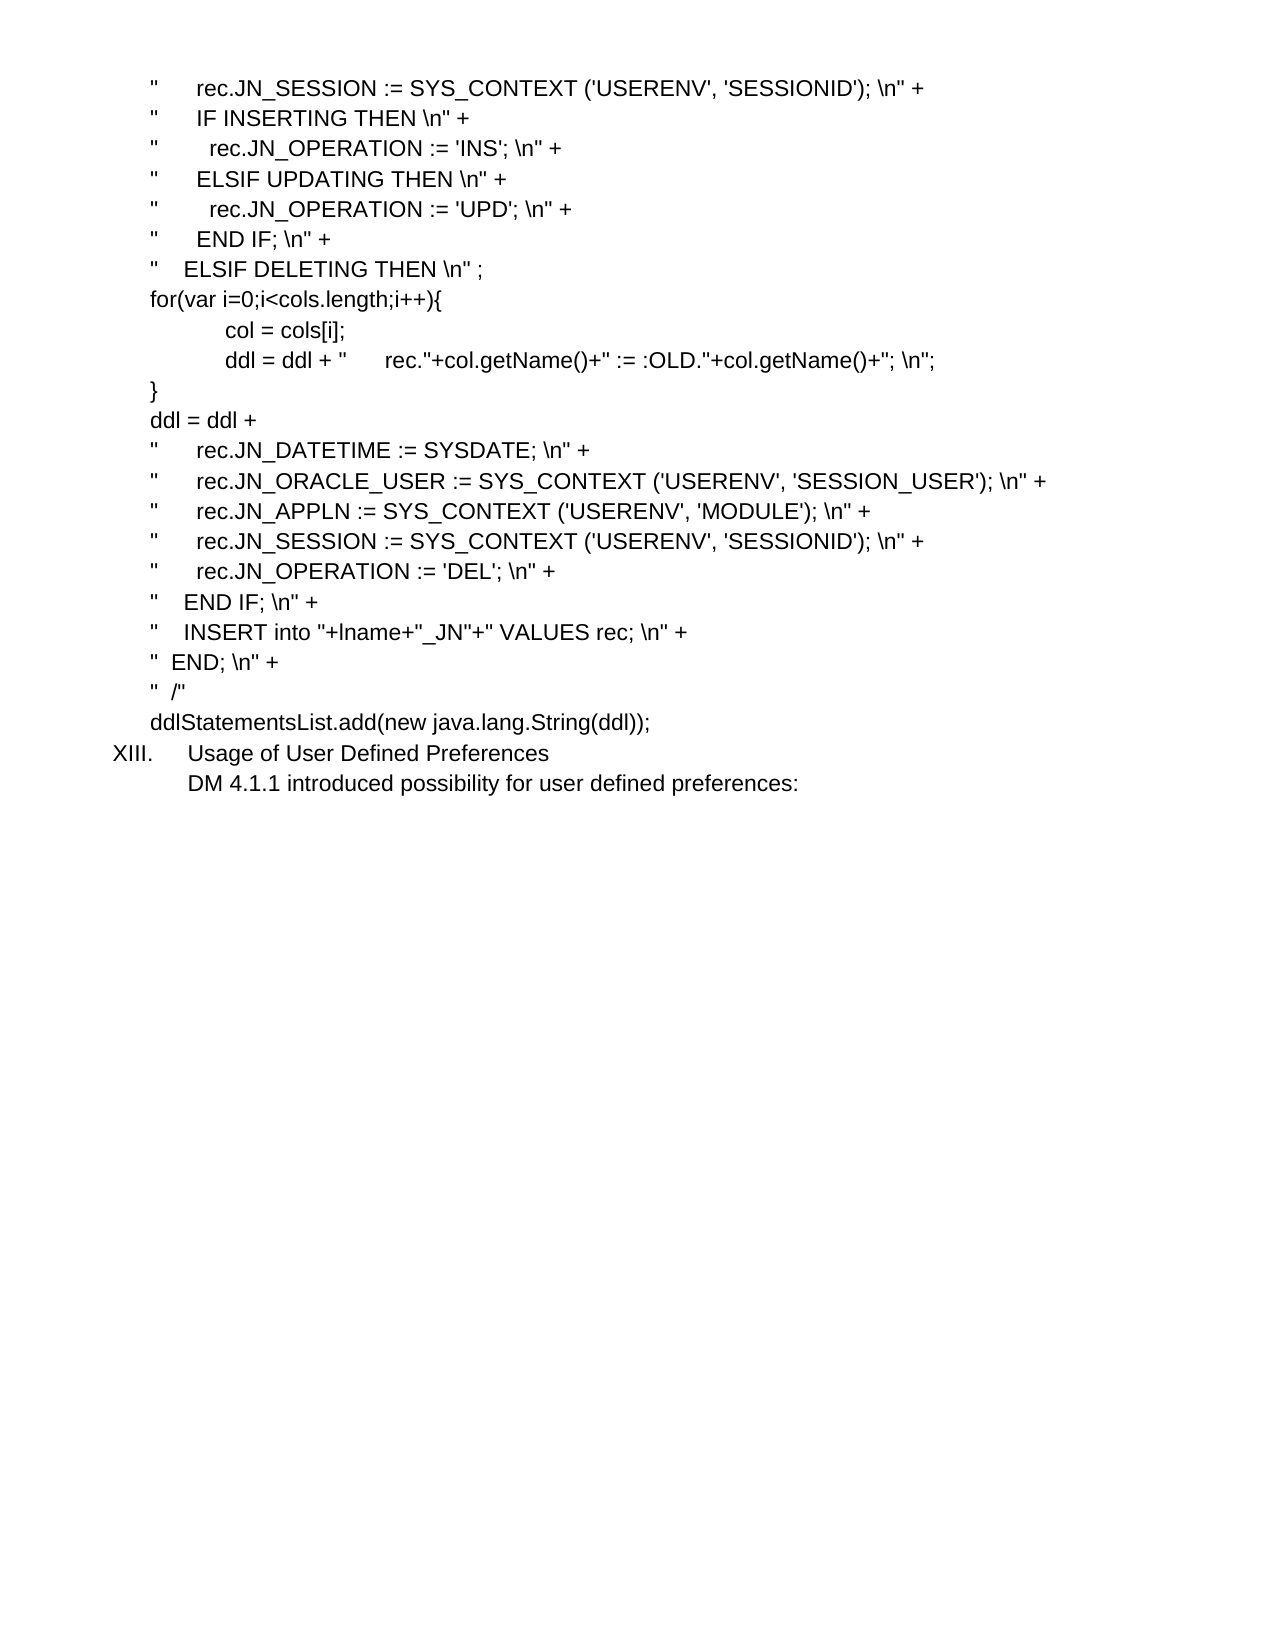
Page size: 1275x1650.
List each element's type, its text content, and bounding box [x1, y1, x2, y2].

list DM 4.1.1 introduced possibility for user defined preferences: [187, 770, 1200, 796]
list Usage of User Defined Preferences [112, 739, 1200, 766]
list " IF INSERTING THEN \n" + [150, 105, 1200, 132]
list " END IF; \n" + [150, 226, 1200, 252]
list col = cols[i]; [150, 317, 1200, 343]
list for(var i=0;i<cols.length;i++){ [150, 286, 1200, 313]
list " ELSIF DELETING THEN \n" ; [150, 256, 1200, 283]
list " rec.JN_OPERATION := 'INS'; \n" + [150, 135, 1200, 162]
list ddlStatementsList.add(new java.lang.String(ddl)); [150, 709, 1200, 736]
list " rec.JN_SESSION := SYS_CONTEXT ('USERENV', 'SESSIONID'); \n" + [150, 528, 1200, 554]
list " rec.JN_OPERATION := 'UPD'; \n" + [150, 196, 1200, 222]
list " END; \n" + [150, 649, 1200, 675]
list ddl = ddl + " rec."+col.getName()+" := :OLD."+col.getName()+"; \n"; [150, 347, 1200, 373]
list " rec.JN_SESSION := SYS_CONTEXT ('USERENV', 'SESSIONID'); \n" + [150, 75, 1200, 101]
list " rec.JN_DATETIME := SYSDATE; \n" + [150, 437, 1200, 464]
list " /" [150, 679, 1200, 706]
list " INSERT into "+lname+"_JN"+" VALUES rec; \n" + [150, 619, 1200, 645]
list " END IF; \n" + [150, 588, 1200, 615]
list " rec.JN_ORACLE_USER := SYS_CONTEXT ('USERENV', 'SESSION_USER'); \n" + [150, 468, 1200, 494]
list ddl = ddl + [150, 407, 1200, 434]
list } [150, 377, 1200, 403]
list " rec.JN_APPLN := SYS_CONTEXT ('USERENV', 'MODULE'); \n" + [150, 498, 1200, 524]
list " rec.JN_OPERATION := 'DEL'; \n" + [150, 558, 1200, 585]
list " ELSIF UPDATING THEN \n" + [150, 166, 1200, 192]
